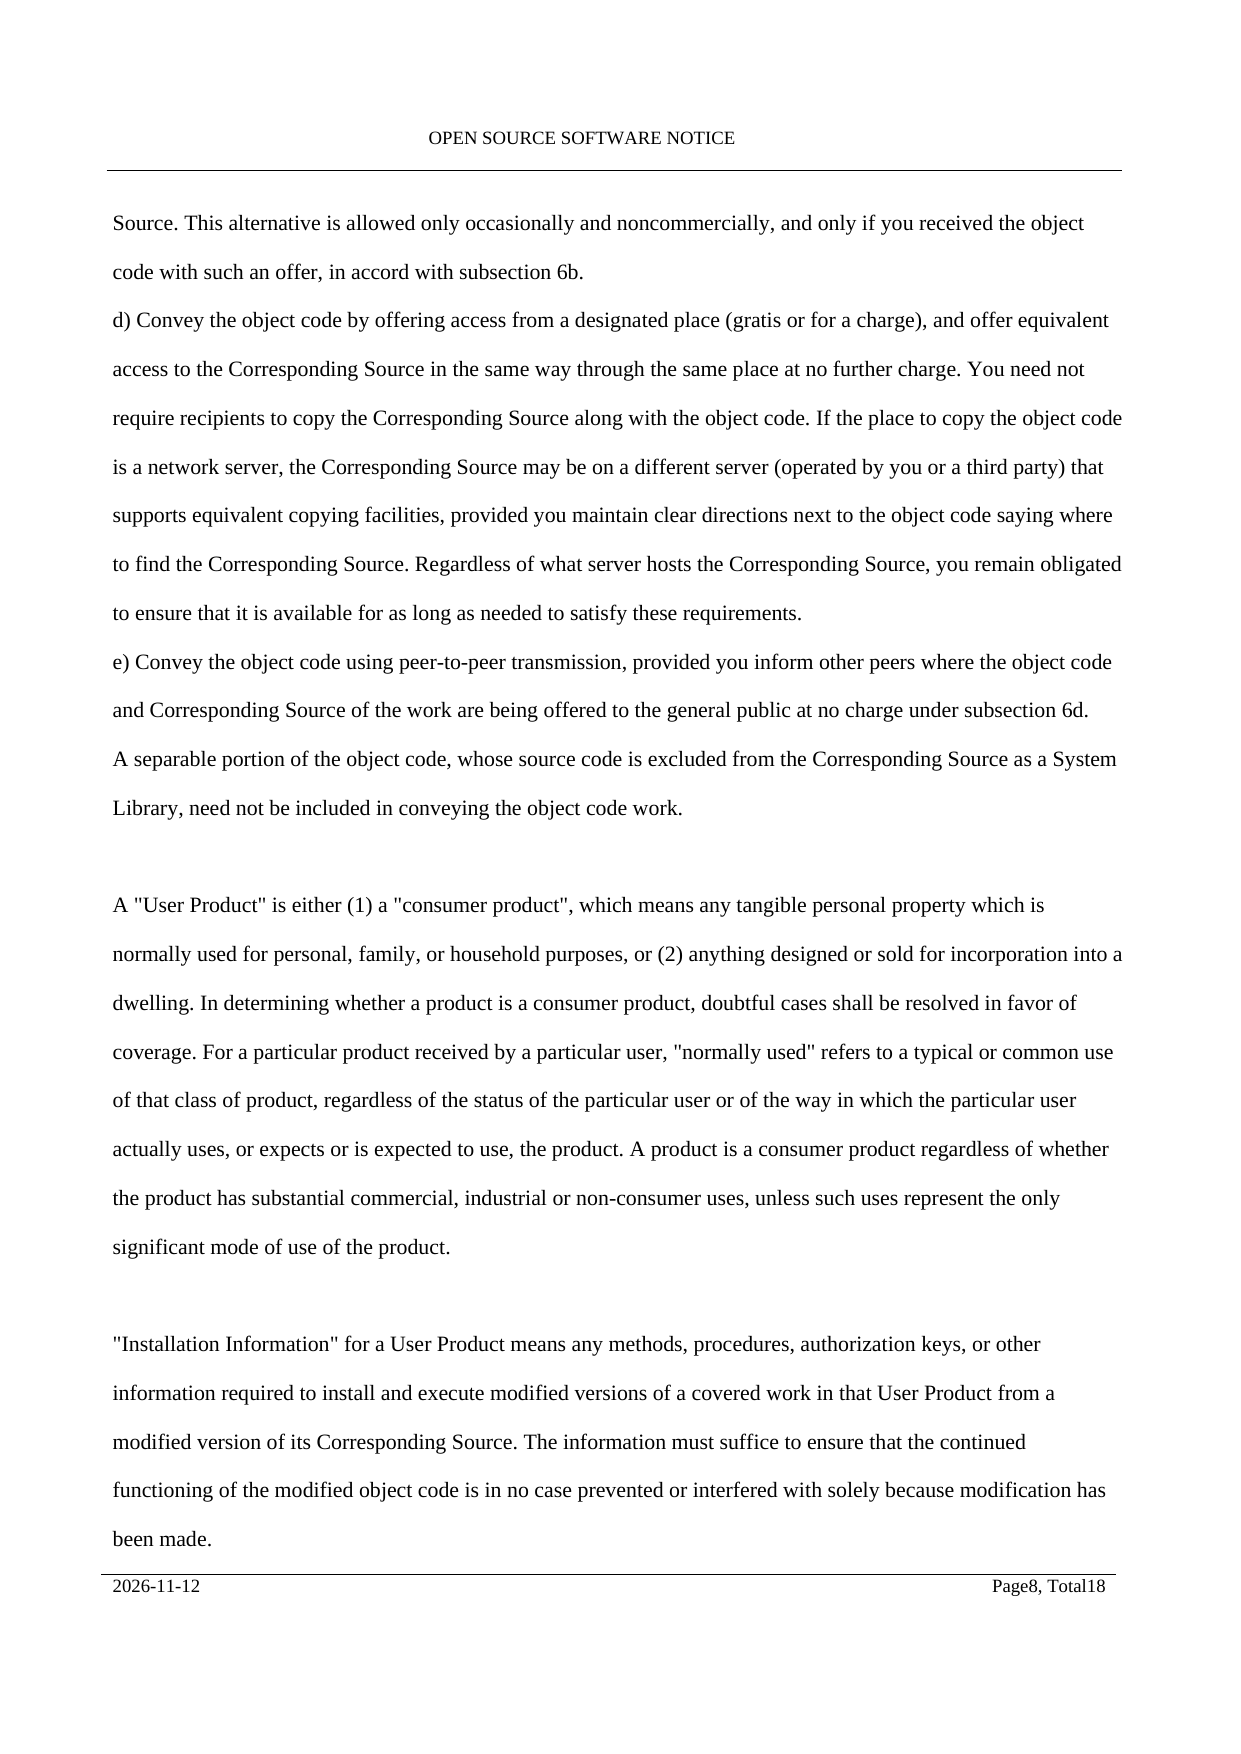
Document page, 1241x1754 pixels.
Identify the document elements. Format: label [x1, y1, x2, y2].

text [112, 206, 1128, 1555]
